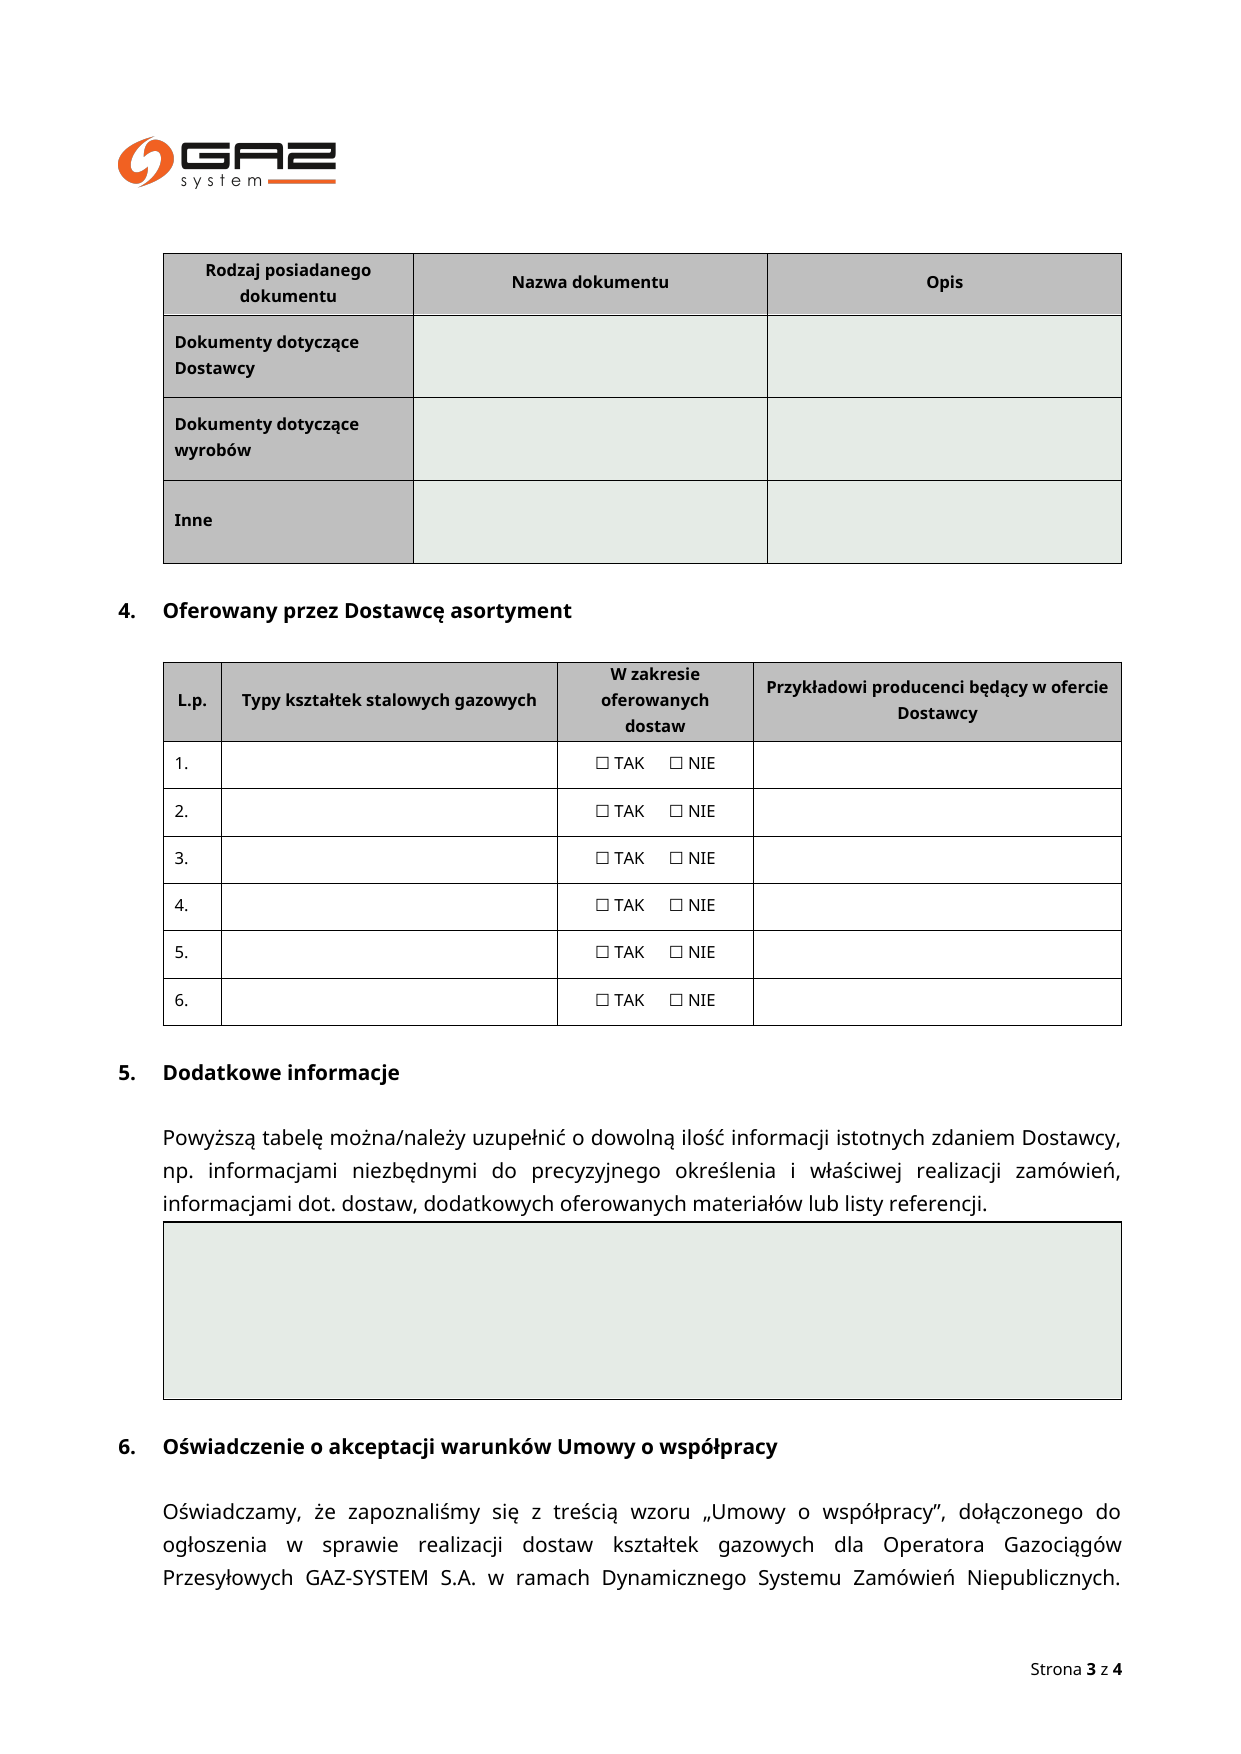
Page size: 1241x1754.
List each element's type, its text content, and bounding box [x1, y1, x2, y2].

table_cell TAK NIE [558, 837, 753, 883]
table_cell TAK NIE [558, 789, 753, 836]
table_cell [768, 481, 1121, 563]
table_cell Dokumenty dotyczące Dostawcy [164, 316, 413, 397]
table_header Typy kształtek stalowych gazowych [222, 663, 557, 741]
table_cell [414, 481, 767, 563]
table_cell Dokumenty dotyczące wyrobów [164, 398, 413, 480]
table_cell 2. [164, 789, 221, 836]
table_cell 6. [164, 979, 221, 1025]
table_header Opis [768, 254, 1121, 314]
table_header L.p. [164, 663, 221, 741]
table_header [164, 1223, 1121, 1398]
table_header Rodzaj posiadanego dokumentu [164, 254, 413, 314]
table_cell [222, 931, 557, 977]
table_cell [754, 931, 1121, 977]
table_header W zakresie oferowanych dostaw [558, 663, 753, 741]
picture [118, 136, 336, 189]
table_cell [768, 316, 1121, 397]
table_cell 4. [164, 884, 221, 930]
list Oferowany przez Dostawcę asortyment [118, 596, 1122, 625]
table_cell [754, 884, 1121, 930]
table_header Nazwa dokumentu [414, 254, 767, 314]
table_cell TAK NIE [558, 742, 753, 788]
list Dodatkowe informacje [118, 1058, 1122, 1087]
table_cell 5. [164, 931, 221, 977]
table_cell [222, 837, 557, 883]
table_cell [222, 742, 557, 788]
table_cell TAK NIE [558, 931, 753, 977]
table_cell 3. [164, 837, 221, 883]
table_cell [414, 316, 767, 397]
table_cell 1. [164, 742, 221, 788]
table_cell [754, 789, 1121, 836]
table_cell [754, 837, 1121, 883]
table_cell Inne [164, 481, 413, 563]
table_cell TAK NIE [558, 884, 753, 930]
table_cell [414, 398, 767, 480]
table_cell [222, 979, 557, 1025]
table_cell [222, 789, 557, 836]
list Powyższą tabelę można/należy uzupełnić o dowolną ilość informacji istotnych zdaniem Dostawcy, np. informacjami niezbędnymi do precyzyjnego określenia i właściwej realizacji zamówień, informacjami dot. dostaw, dodatkowych oferowanych materiałów lub listy referencji. [162, 1123, 1122, 1217]
table_cell [754, 742, 1121, 788]
list Oświadczenie o akceptacji warunków Umowy o współpracy [118, 1432, 1122, 1461]
table_cell TAK NIE [558, 979, 753, 1025]
table_header Przykładowi producenci będący w ofercie Dostawcy [754, 663, 1121, 741]
table_cell [768, 398, 1121, 480]
table_cell [754, 979, 1121, 1025]
table_cell [222, 884, 557, 930]
